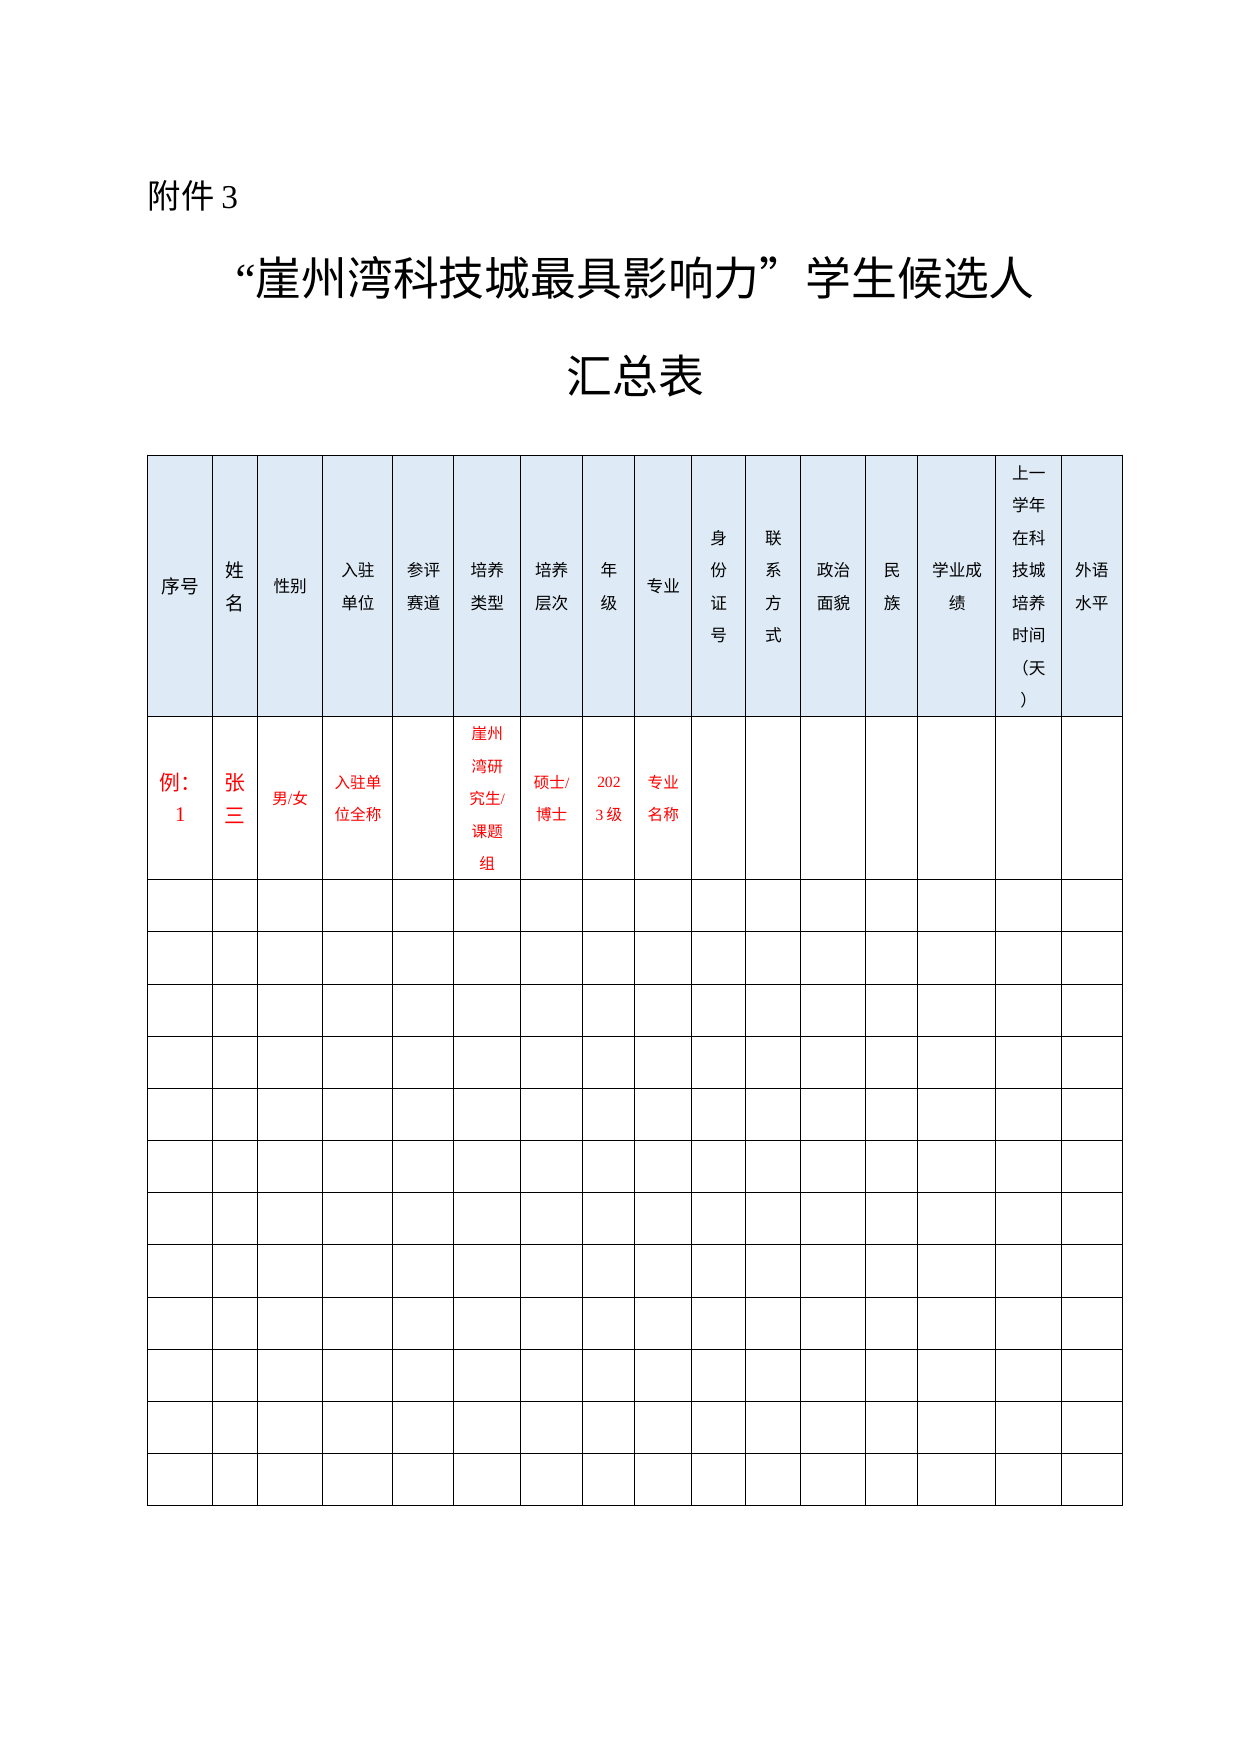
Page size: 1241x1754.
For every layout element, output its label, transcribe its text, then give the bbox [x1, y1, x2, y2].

table_cell [635, 1245, 691, 1297]
table_cell [918, 1193, 995, 1244]
table_cell [213, 985, 257, 1036]
table_cell [918, 1037, 995, 1088]
table_cell [1062, 1402, 1122, 1453]
table_cell [866, 1141, 917, 1192]
table_cell [692, 1402, 745, 1453]
table_cell [866, 1454, 917, 1505]
table_cell [918, 1298, 995, 1349]
table_header 联系方式 [746, 456, 800, 716]
table_cell [746, 1298, 800, 1349]
table_cell [692, 1350, 745, 1401]
table_cell [996, 1402, 1061, 1453]
table_cell [521, 1402, 582, 1453]
table_cell [692, 1245, 745, 1297]
table_cell [996, 880, 1061, 931]
table_cell [454, 932, 520, 983]
table_cell [866, 880, 917, 931]
table_cell [213, 880, 257, 931]
table_cell 男/女 [258, 717, 322, 879]
table_cell [393, 1298, 453, 1349]
table_cell [393, 1089, 453, 1140]
table_cell [918, 1141, 995, 1192]
table_cell [148, 1141, 212, 1192]
table_cell [692, 1298, 745, 1349]
table_cell [866, 1089, 917, 1140]
table_cell [521, 880, 582, 931]
table_cell [323, 1298, 392, 1349]
table_cell [918, 717, 995, 879]
table_cell [323, 1193, 392, 1244]
table_header 入驻单位 [323, 456, 392, 716]
table_cell 张三 [213, 717, 257, 879]
table_cell [996, 1193, 1061, 1244]
table_cell [1062, 1089, 1122, 1140]
table_cell 专业名称 [635, 717, 691, 879]
table_cell [635, 880, 691, 931]
table_cell [746, 932, 800, 983]
table_cell [258, 1454, 322, 1505]
table_cell [258, 985, 322, 1036]
table_cell [635, 1141, 691, 1192]
table_header 序号 [148, 456, 212, 716]
table_cell [746, 1402, 800, 1453]
table_cell [454, 1141, 520, 1192]
table_cell [583, 1350, 634, 1401]
table_cell [521, 1245, 582, 1297]
table_cell [1062, 1350, 1122, 1401]
table_cell [323, 1454, 392, 1505]
table_header 政治面貌 [801, 456, 865, 716]
table_cell [323, 985, 392, 1036]
table_cell 例：1 [148, 717, 212, 879]
table_cell [148, 1193, 212, 1244]
table_cell [454, 1298, 520, 1349]
table_cell [323, 880, 392, 931]
table_cell 崖州湾研究生/课题组 [454, 717, 520, 879]
table_cell [258, 1298, 322, 1349]
table_cell [1062, 717, 1122, 879]
table_cell [521, 1454, 582, 1505]
table_cell [996, 932, 1061, 983]
table_cell [996, 1037, 1061, 1088]
table_cell [801, 880, 865, 931]
table_cell [996, 1089, 1061, 1140]
table_cell [393, 1245, 453, 1297]
table_cell [393, 932, 453, 983]
table_cell [393, 880, 453, 931]
table_cell [258, 1193, 322, 1244]
table_cell [148, 985, 212, 1036]
table_cell [635, 932, 691, 983]
table_cell [454, 1089, 520, 1140]
table_cell [692, 1454, 745, 1505]
table_cell [801, 1402, 865, 1453]
table_cell [801, 932, 865, 983]
table_cell [918, 932, 995, 983]
table_cell [393, 1402, 453, 1453]
table_cell [213, 1402, 257, 1453]
table_cell [996, 1141, 1061, 1192]
table_header 培养类型 [454, 456, 520, 716]
table_header 专业 [635, 456, 691, 716]
table_cell [746, 1089, 800, 1140]
table_cell [521, 1037, 582, 1088]
table_cell [583, 1089, 634, 1140]
table_cell [746, 880, 800, 931]
table_cell [213, 1193, 257, 1244]
table_header 学业成绩 [918, 456, 995, 716]
table_cell [521, 1350, 582, 1401]
table_cell [635, 985, 691, 1036]
table_cell [918, 1454, 995, 1505]
table_cell [918, 1089, 995, 1140]
table_cell [692, 880, 745, 931]
table_cell [635, 1089, 691, 1140]
table_header 外语水平 [1062, 456, 1122, 716]
table_cell [583, 1454, 634, 1505]
table_cell [148, 1350, 212, 1401]
table_cell [454, 1350, 520, 1401]
table_header 培养层次 [521, 456, 582, 716]
table_cell [801, 1245, 865, 1297]
table_cell [746, 717, 800, 879]
table_cell [213, 1350, 257, 1401]
table_cell [1062, 880, 1122, 931]
table_cell [918, 1245, 995, 1297]
table_cell [148, 1454, 212, 1505]
table_cell [454, 1402, 520, 1453]
table_cell [1062, 1141, 1122, 1192]
table_cell [746, 1141, 800, 1192]
table_cell [866, 985, 917, 1036]
table_cell [213, 1037, 257, 1088]
table_cell [583, 880, 634, 931]
table_cell 硕士/博士 [521, 717, 582, 879]
table_cell [258, 1089, 322, 1140]
table_cell [454, 1037, 520, 1088]
table_cell [866, 1298, 917, 1349]
table_cell [213, 1089, 257, 1140]
table_cell [635, 1193, 691, 1244]
table_cell [583, 1037, 634, 1088]
table_cell [801, 717, 865, 879]
table_cell [148, 1245, 212, 1297]
table_cell [454, 1454, 520, 1505]
table_cell [213, 932, 257, 983]
table_cell [393, 1141, 453, 1192]
table_cell [918, 1402, 995, 1453]
table_cell [583, 1298, 634, 1349]
table_cell [635, 1350, 691, 1401]
table_cell [323, 1350, 392, 1401]
text “崖州湾科技城最具影响力”学生候选人 [148, 227, 1122, 324]
table_cell [746, 1350, 800, 1401]
table_cell [918, 1350, 995, 1401]
text 附件3 [148, 162, 1122, 227]
table_cell [866, 1037, 917, 1088]
table_cell [213, 1245, 257, 1297]
table_cell [521, 1298, 582, 1349]
table_cell [393, 717, 453, 879]
table_cell [213, 1298, 257, 1349]
table_cell [1062, 1193, 1122, 1244]
table_cell [635, 1037, 691, 1088]
table_cell [258, 1350, 322, 1401]
table_cell [996, 1298, 1061, 1349]
table_cell [521, 1089, 582, 1140]
table_cell [746, 1193, 800, 1244]
table_header 民族 [866, 456, 917, 716]
table_cell [148, 932, 212, 983]
table_cell [258, 1141, 322, 1192]
table_cell [323, 932, 392, 983]
table_cell [521, 985, 582, 1036]
table_cell [635, 1298, 691, 1349]
table_cell [393, 1037, 453, 1088]
table_cell 2023级 [583, 717, 634, 879]
table_cell [1062, 1037, 1122, 1088]
table_cell [323, 1402, 392, 1453]
table_cell [996, 1350, 1061, 1401]
table_cell [918, 880, 995, 931]
table_cell [866, 1193, 917, 1244]
table_cell [801, 1089, 865, 1140]
table_cell [148, 880, 212, 931]
table_cell [801, 1037, 865, 1088]
table_cell [583, 1245, 634, 1297]
table_cell [1062, 932, 1122, 983]
table_cell [454, 880, 520, 931]
table_cell [393, 1350, 453, 1401]
table_cell [866, 1402, 917, 1453]
table_cell [258, 880, 322, 931]
table_cell [213, 1141, 257, 1192]
table_header 身份证号 [692, 456, 745, 716]
table_cell [258, 1037, 322, 1088]
table_cell [521, 1141, 582, 1192]
table_cell [866, 1350, 917, 1401]
table_cell [1062, 985, 1122, 1036]
table_cell [323, 1089, 392, 1140]
table_cell [635, 1454, 691, 1505]
table_cell [258, 932, 322, 983]
table_header 姓名 [213, 456, 257, 716]
table_header 年级 [583, 456, 634, 716]
table_cell [583, 985, 634, 1036]
text 汇总表 [148, 324, 1122, 422]
table_cell [1062, 1298, 1122, 1349]
table_cell [692, 717, 745, 879]
table_cell [692, 1193, 745, 1244]
table_cell [323, 1141, 392, 1192]
table_cell [866, 1245, 917, 1297]
table_cell [996, 1454, 1061, 1505]
table_cell [393, 1193, 453, 1244]
table_cell [583, 1402, 634, 1453]
table_cell [801, 1193, 865, 1244]
table_cell [692, 1141, 745, 1192]
table_cell [1062, 1454, 1122, 1505]
table_cell [521, 932, 582, 983]
table_cell [454, 1245, 520, 1297]
table_cell [692, 985, 745, 1036]
table_cell [583, 1193, 634, 1244]
table_cell [746, 1037, 800, 1088]
table_cell [692, 1037, 745, 1088]
table_cell [801, 1141, 865, 1192]
table_cell [996, 1245, 1061, 1297]
table_cell [258, 1402, 322, 1453]
table_cell [692, 1089, 745, 1140]
table_cell [801, 1350, 865, 1401]
table_cell [801, 985, 865, 1036]
table_cell [521, 1193, 582, 1244]
table_cell [323, 1245, 392, 1297]
table_cell [393, 985, 453, 1036]
table_cell [1062, 1245, 1122, 1297]
table_cell [866, 717, 917, 879]
table_cell [213, 1454, 257, 1505]
table_cell 入驻单位全称 [323, 717, 392, 879]
table_cell [801, 1298, 865, 1349]
table_header 上一学年在科技城培养时间（天） [996, 456, 1061, 716]
table_cell [996, 717, 1061, 879]
table_cell [746, 985, 800, 1036]
table_cell [148, 1037, 212, 1088]
table_cell [918, 985, 995, 1036]
table_cell [746, 1245, 800, 1297]
table_cell [258, 1245, 322, 1297]
table_cell [746, 1454, 800, 1505]
table_cell [801, 1454, 865, 1505]
table_cell [323, 1037, 392, 1088]
table_cell [996, 985, 1061, 1036]
table_cell [866, 932, 917, 983]
table_cell [454, 1193, 520, 1244]
table_cell [393, 1454, 453, 1505]
table_cell [583, 932, 634, 983]
table_cell [148, 1402, 212, 1453]
table_cell [583, 1141, 634, 1192]
table_header 性别 [258, 456, 322, 716]
table_cell [692, 932, 745, 983]
table_cell [454, 985, 520, 1036]
table_cell [148, 1089, 212, 1140]
table_cell [148, 1298, 212, 1349]
table_cell [635, 1402, 691, 1453]
table_header 参评赛道 [393, 456, 453, 716]
